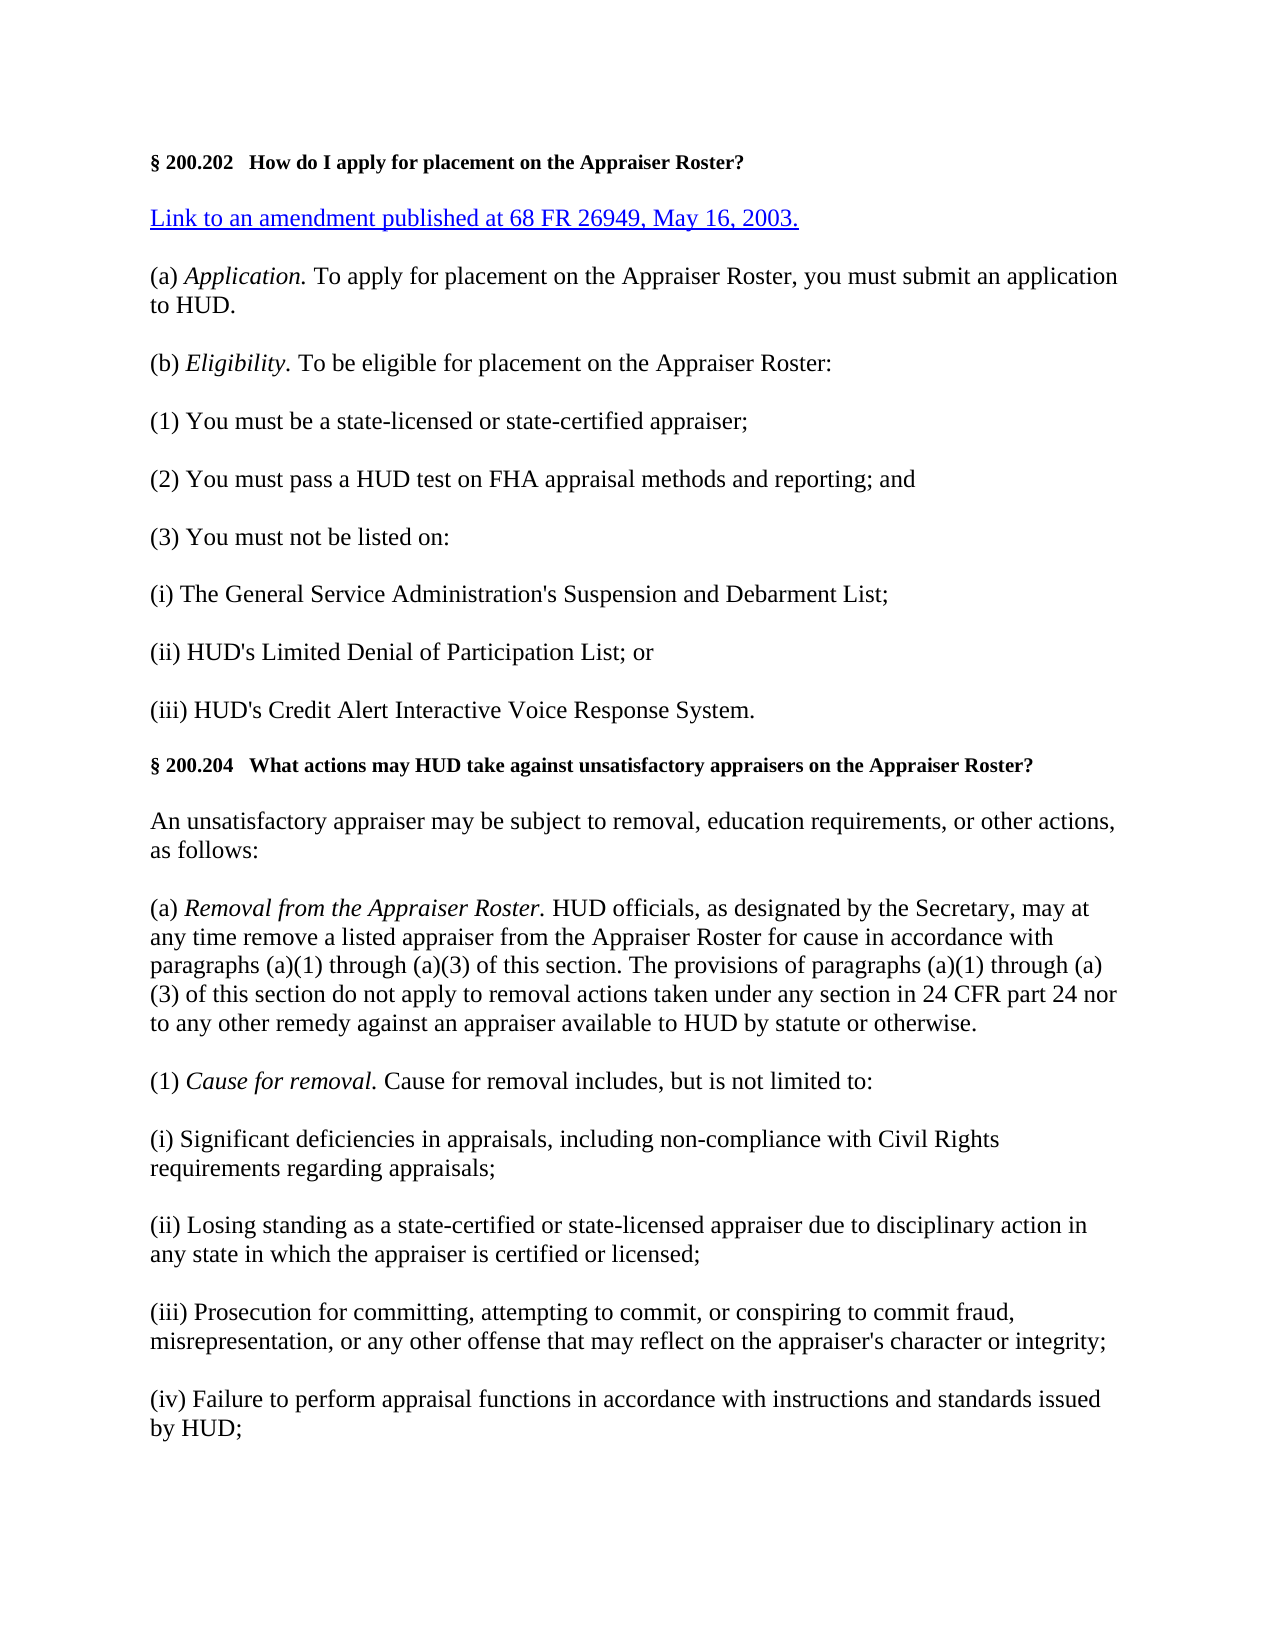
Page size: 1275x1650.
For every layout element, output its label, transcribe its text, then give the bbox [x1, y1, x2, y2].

text (i) The General Service Administration's Suspension and Debarment List; [150, 579, 1125, 608]
text (b) Eligibility. To be eligible for placement on the Appraiser Roster: [150, 348, 1125, 377]
text (2) You must pass a HUD test on FHA appraisal methods and reporting; and [150, 464, 1125, 492]
text Link to an amendment published at 68 FR 26949, . [150, 203, 1125, 232]
text (i) Significant deficiencies in appraisals, including non-compliance with Civil Rights requirements regarding appraisals; [150, 1124, 1125, 1181]
text § 200.204 What actions may HUD take against unsatisfactory appraisers on the Appraiser Roster? [150, 753, 1125, 777]
text (3) You must not be listed on: [150, 522, 1125, 550]
text (a) Application. To apply for placement on the Appraiser Roster, you must submit an application to HUD. [150, 261, 1125, 319]
text § 200.202 How do I apply for placement on the Appraiser Roster? [150, 150, 1125, 174]
text (iii) HUD's Credit Alert Interactive Voice Response System. [150, 695, 1125, 724]
text (1) You must be a state-licensed or state-certified appraiser; [150, 406, 1125, 434]
text (a) Removal from the Appraiser Roster. HUD officials, as designated by the Secretary, may at any time remove a listed appraiser from the Appraiser Roster for cause in accordance with paragraphs (a)(1) through (a)(3) of this section. The provisions of paragraphs (a)(1) through (a)(3) of this section do not apply to removal actions taken under any section in 24 CFR part 24 nor to any other remedy against an appraiser available to HUD by statute or otherwise. [150, 893, 1125, 1037]
text An unsatisfactory appraiser may be subject to removal, education requirements, or other actions, as follows: [150, 806, 1125, 864]
text (iii) Prosecution for committing, attempting to commit, or conspiring to commit fraud, misrepresentation, or any other offense that may reflect on the appraiser's character or integrity; [150, 1297, 1125, 1355]
text (iv) Failure to perform appraisal functions in accordance with instructions and standards issued by HUD; [150, 1384, 1125, 1441]
text (ii) HUD's Limited Denial of Participation List; or [150, 637, 1125, 666]
text (1) Cause for removal. Cause for removal includes, but is not limited to: [150, 1066, 1125, 1095]
text (ii) Losing standing as a state-certified or state-licensed appraiser due to disciplinary action in any state in which the appraiser is certified or licensed; [150, 1211, 1125, 1268]
